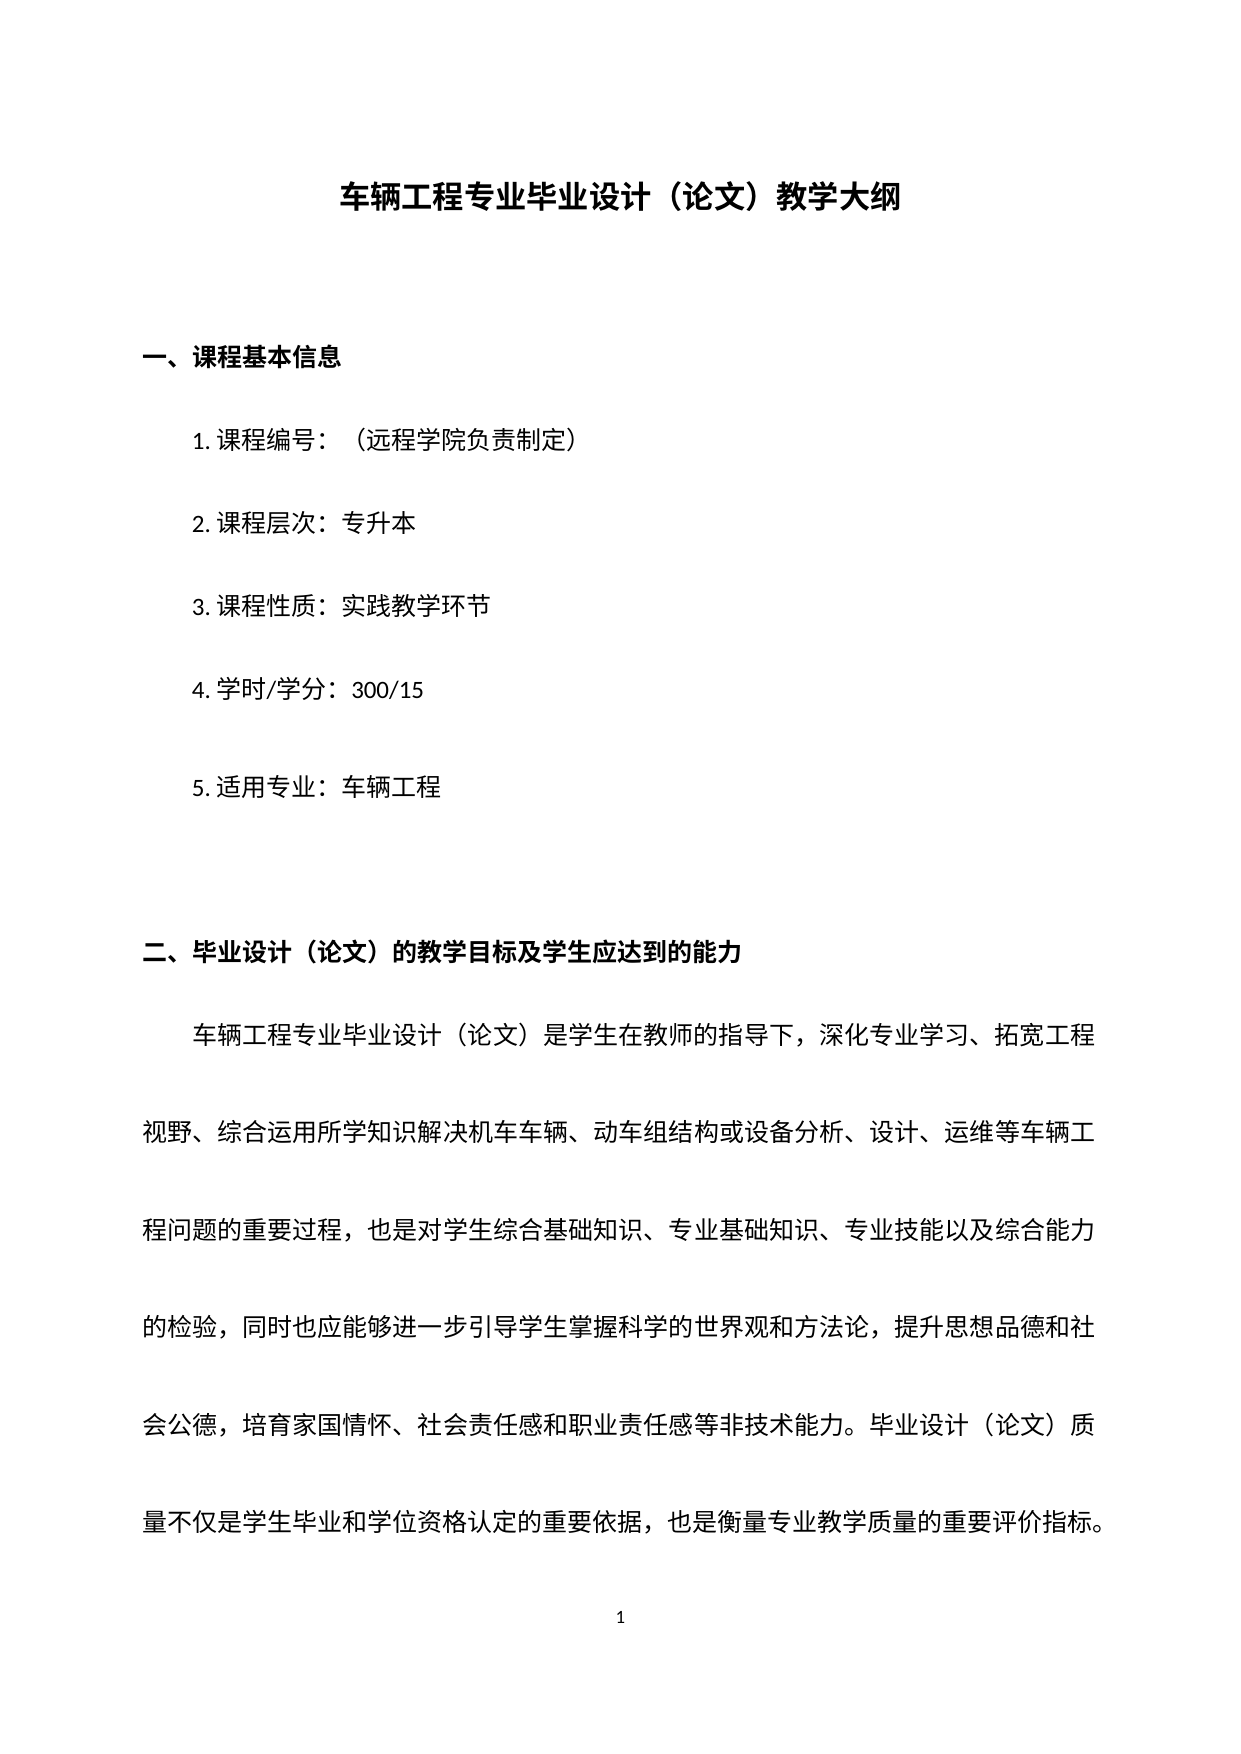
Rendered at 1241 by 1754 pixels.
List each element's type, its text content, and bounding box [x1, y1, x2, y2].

text 车辆工程专业毕业设计（论文）教学大纲 [142, 162, 1098, 227]
text 1. 课程编号：（远程学院负责制定） [192, 406, 1098, 471]
text 4. 学时/学分：300/15 5. 适用专业：车辆工程 [192, 655, 1098, 818]
text 二、毕业设计（论文）的教学目标及学生应达到的能力 [142, 918, 1098, 983]
text 2. 课程层次：专升本 [192, 489, 1098, 554]
text 3. 课程性质：实践教学环节 [192, 572, 1098, 637]
text 车辆工程专业毕业设计（论文）是学生在教师的指导下，深化专业学习、拓宽工程视野、综合运用所学知识解决机车车辆、动车组结构或设备分析、设计、运维等车辆工程问题的重要过程，也是对学生综合基础知识、专业基础知识、专业技能以及综合能力的检验，同时也应能够进一步引导学生掌握科学的世界观和方法论，提升思想品德和社会公德，培育家国情怀、社会责任感和职业责任感等非技术能力。毕业设计（论文）质量不仅是学生毕业和学位资格认定的重要依据，也是衡量专业教学质量的重要评价指标。 [142, 1001, 1098, 1553]
text 一、课程基本信息 [142, 323, 1098, 388]
